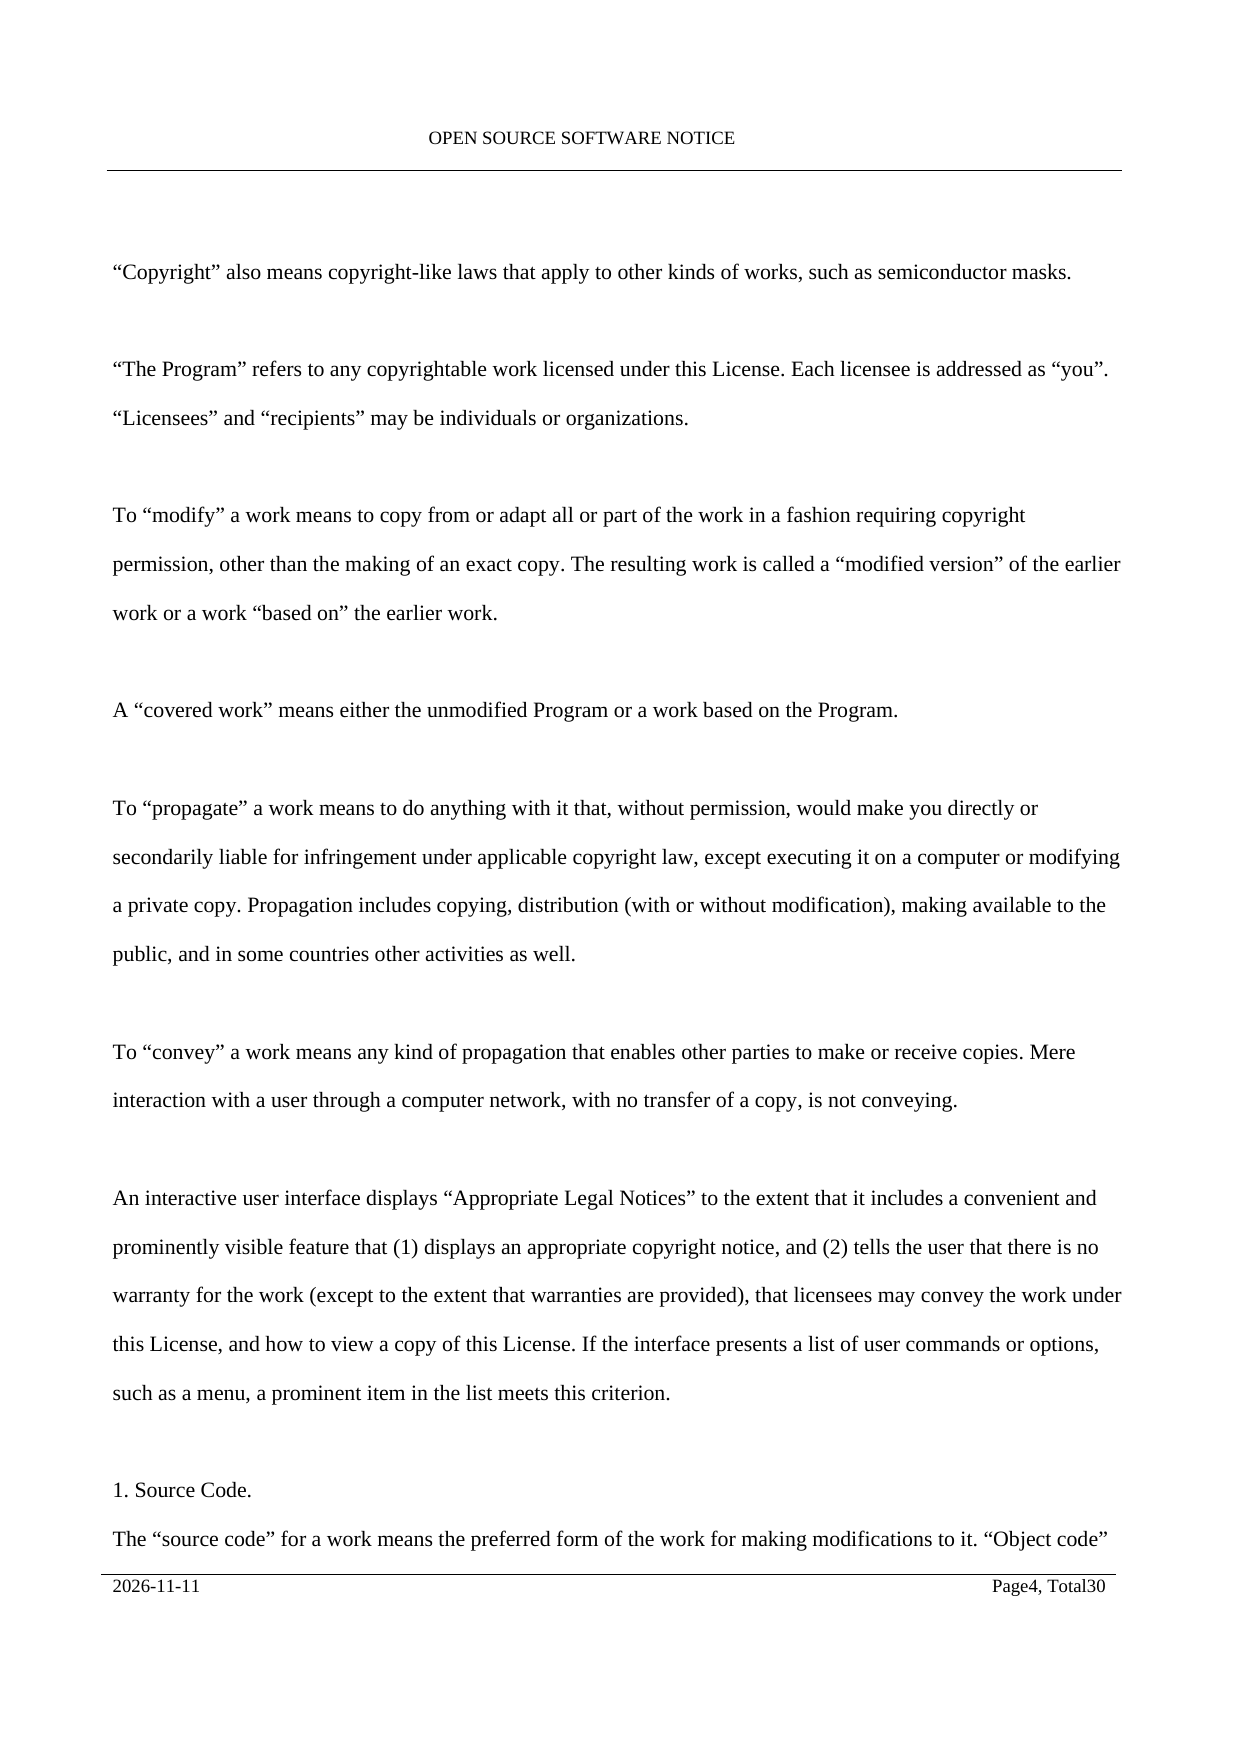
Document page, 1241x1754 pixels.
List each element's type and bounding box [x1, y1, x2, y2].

text [112, 206, 1128, 1555]
